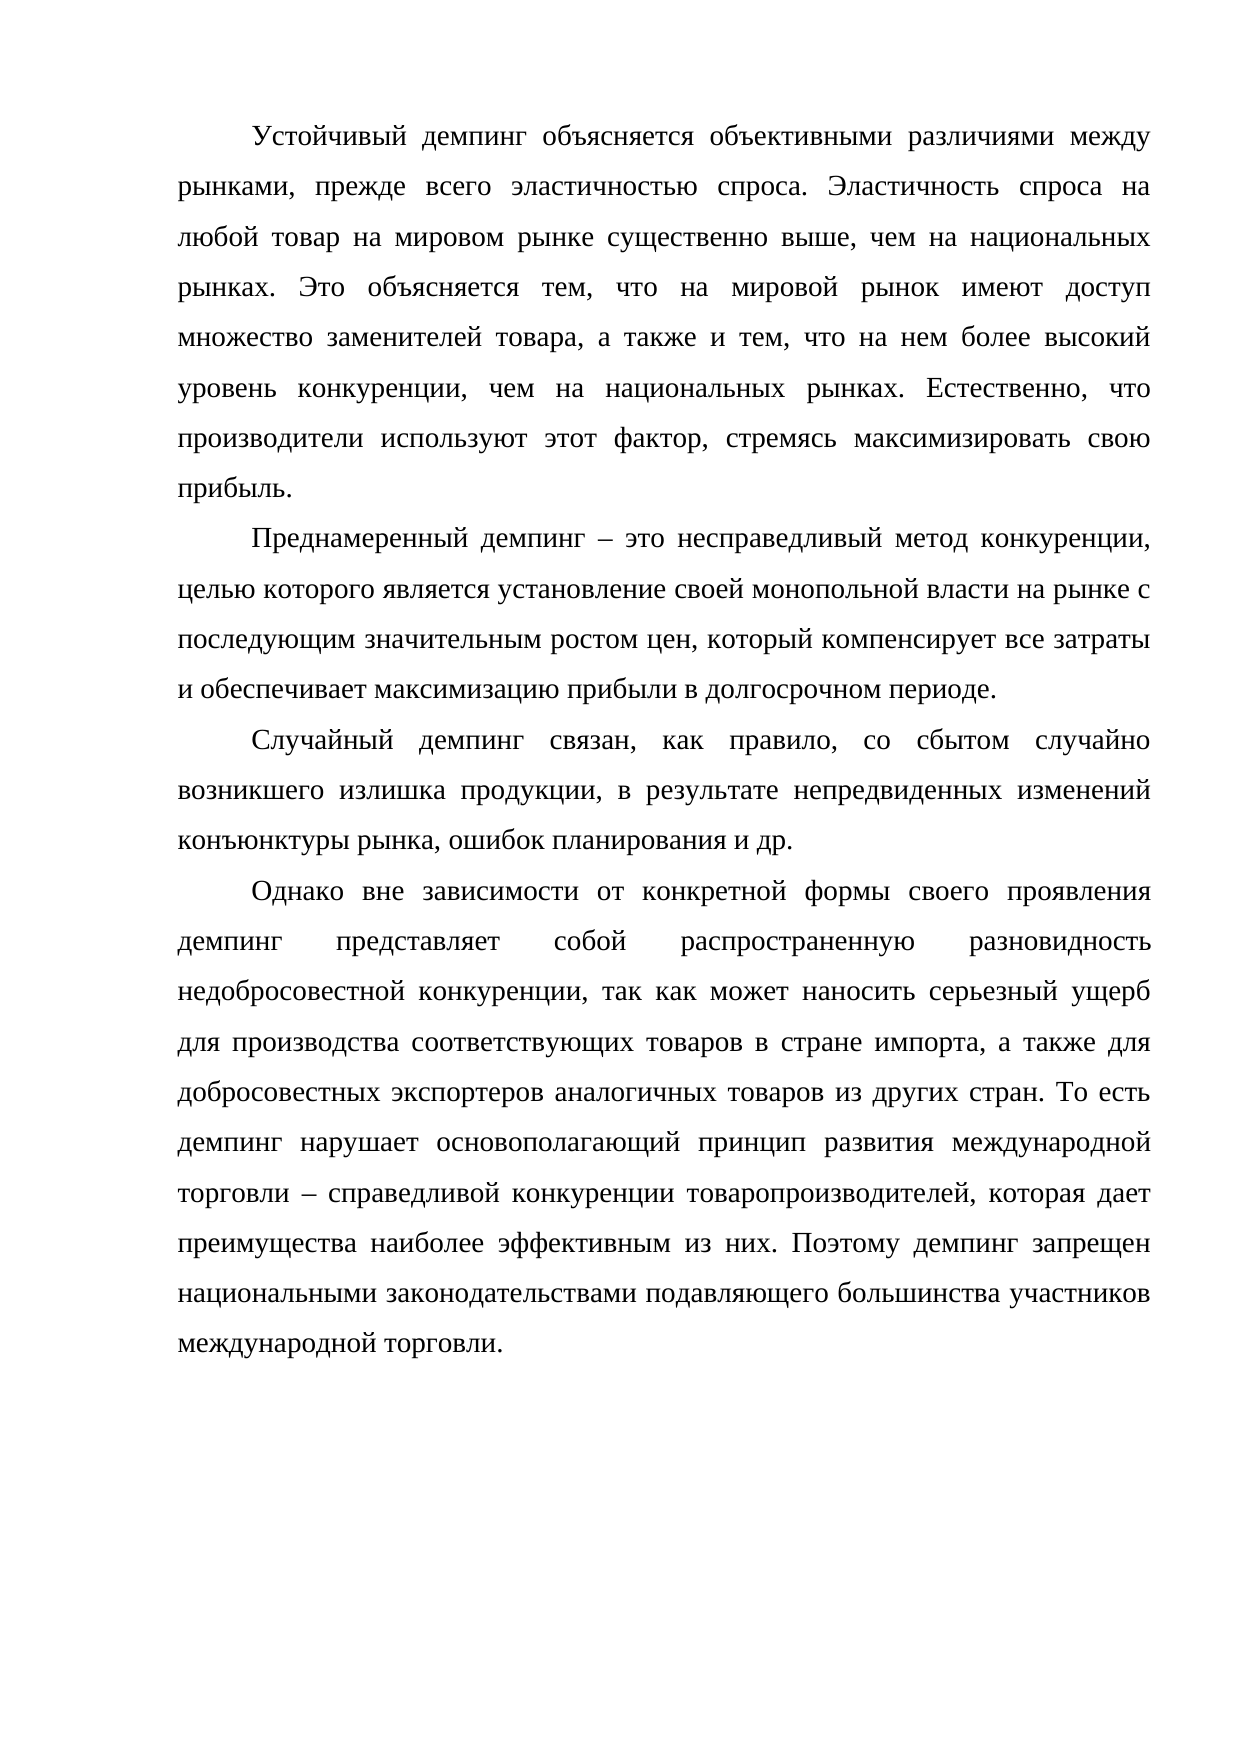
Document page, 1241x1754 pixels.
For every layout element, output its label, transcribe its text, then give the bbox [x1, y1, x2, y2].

text Устойчивый демпинг объясняется объективными различиями между рынками, прежде всего эластичностью спроса. Эластичность спроса на любой товар на мировом рынке существенно выше, чем на национальных рынках. Это объясняется тем, что на мировой рынок имеют доступ множество заменителей товара, а также и тем, что на нем более высокий уровень конкуренции, чем на национальных рынках. Естественно, что производители используют этот фактор, стремясь максимизировать свою прибыль. [177, 118, 1152, 504]
text Однако вне зависимости от конкретной формы своего проявления демпинг представляет собой распространенную разновидность недобросовестной конкуренции, так как может наносить серьезный ущерб для производства соответствующих товаров в стране импорта, а также для добросовестных экспортеров аналогичных товаров из других стран. То есть демпинг нарушает основополагающий принцип развития международной торговли – справедливой конкуренции товаропроизводителей, которая дает преимущества наиболее эффективным из них. Поэтому демпинг запрещен национальными законодательствами подавляющего большинства участников международной торговли. [177, 873, 1152, 1359]
text Преднамеренный демпинг – это несправедливый метод конкуренции, целью которого является установление своей монопольной власти на рынке с последующим значительным ростом цен, который компенсирует все затраты и обеспечивает максимизацию прибыли в долгосрочном периоде. [177, 521, 1152, 705]
text Случайный демпинг связан, как правило, со сбытом случайно возникшего излишка продукции, в результате непредвиденных изменений конъюнктуры рынка, ошибок планирования и др. [177, 722, 1152, 856]
